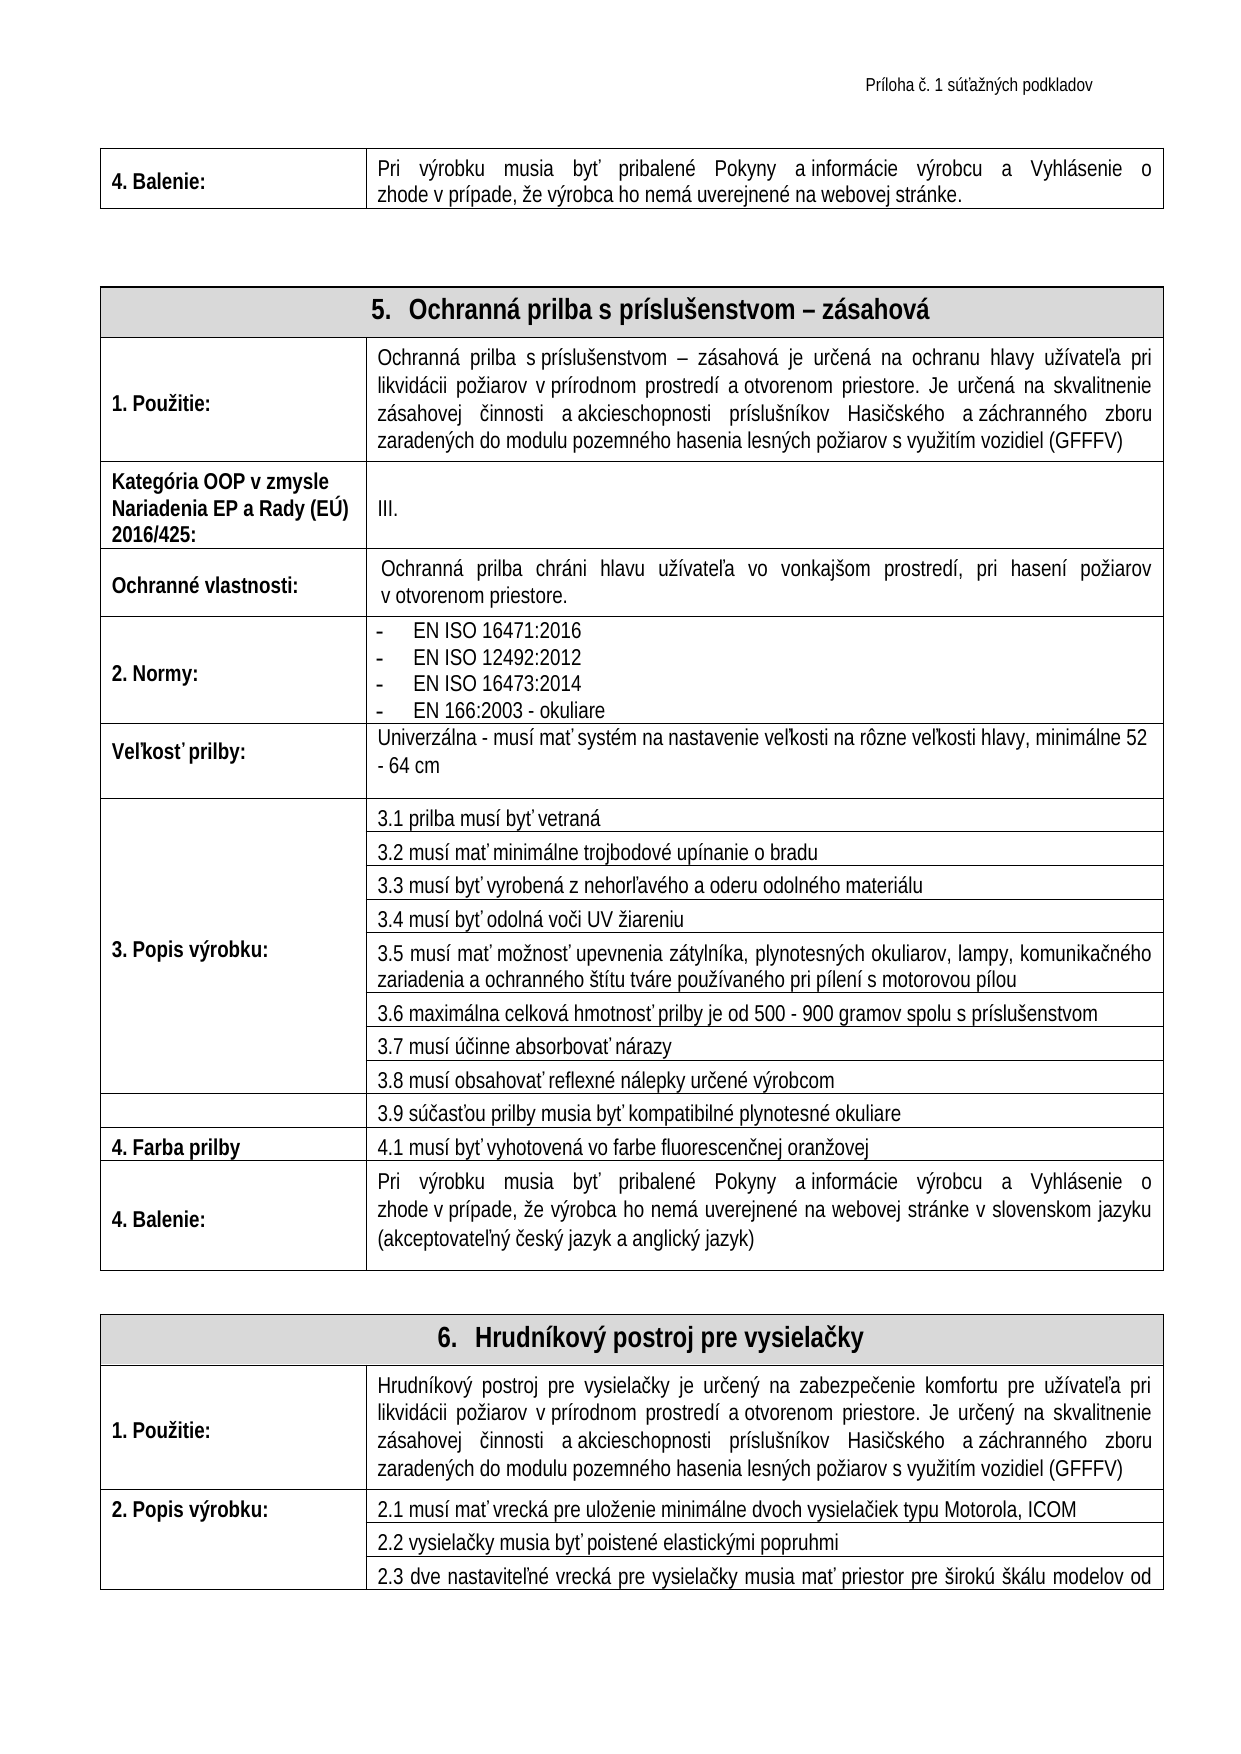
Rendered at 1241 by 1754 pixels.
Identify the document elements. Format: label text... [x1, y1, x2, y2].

table_cell III. [367, 462, 1163, 547]
table_cell EN ISO 16471:2016 EN ISO 12492:2012 EN ISO 16473:2014 EN 166:2003 - okuliare [367, 617, 1163, 723]
table_cell Univerzálna - musí mať systém na nastavenie veľkosti na rôzne veľkosti hlavy, minimálne 52 - 64 cm [367, 724, 1163, 798]
table_cell 3.7 musí účinne absorbovať nárazy [367, 1027, 1163, 1059]
table_cell 2.1 musí mať vrecká pre uloženie minimálne dvoch vysielačiek typu Motorola, ICOM [367, 1490, 1163, 1522]
table_cell Veľkosť prilby: [101, 724, 366, 798]
table_cell 4. Balenie: [101, 149, 366, 208]
table_cell 3. Popis výrobku: [101, 799, 366, 1093]
table_cell 3.9 súčasťou prilby musia byť kompatibilné plynotesné okuliare [367, 1094, 1163, 1127]
table_cell 3.8 musí obsahovať reflexné nálepky určené výrobcom [367, 1061, 1163, 1093]
table_cell 2.2 vysielačky musia byť poistené elastickými popruhmi [367, 1523, 1163, 1556]
table_cell [101, 1094, 366, 1127]
table_cell 2. Popis výrobku: [101, 1490, 366, 1589]
table_cell Hrudníkový postroj pre vysielačky je určený na zabezpečenie komfortu pre užívateľa pri likvidácii požiarov v prírodnom prostredí a otvorenom priestore. Je určený na skvalitnenie zásahovej činnosti a akcieschopnosti príslušníkov Hasičského a záchranného zboru zaradených do modulu pozemného hasenia lesných požiarov s využitím vozidiel (GFFFV) [367, 1366, 1163, 1488]
table_cell 3.4 musí byť odolná voči UV žiareniu [367, 900, 1163, 932]
table_cell 1. Použitie: [101, 1366, 366, 1488]
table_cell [367, 1557, 1163, 1589]
table_header Hrudníkový postroj pre vysielačky [101, 1315, 1163, 1364]
table_cell 3.2 musí mať minimálne trojbodové upínanie o bradu [367, 832, 1163, 865]
table_cell 4.1 musí byť vyhotovená vo farbe fluorescenčnej oranžovej [367, 1128, 1163, 1160]
table_cell Pri výrobku musia byť pribalené Pokyny a informácie výrobcu a Vyhlásenie o zhode v prípade, že výrobca ho nemá uverejnené na webovej stránke. [367, 149, 1163, 208]
table_cell 2. Normy: [101, 617, 366, 723]
table_cell Ochranná prilba chráni hlavu užívateľa vo vonkajšom prostredí, pri hasení požiarov v otvorenom priestore. [367, 549, 1163, 616]
table_cell 4. Balenie: [101, 1161, 366, 1270]
table_cell Kategória OOP v zmysle Nariadenia EP a Rady (EÚ) 2016/425: [101, 462, 366, 547]
table_cell 3.6 maximálna celková hmotnosť prilby je od 500 - 900 gramov spolu s príslušenstvom [367, 993, 1163, 1026]
table_cell Pri výrobku musia byť pribalené Pokyny a informácie výrobcu a Vyhlásenie o zhode v prípade, že výrobca ho nemá uverejnené na webovej stránke v slovenskom jazyku (akceptovateľný český jazyk a anglický jazyk) [367, 1161, 1163, 1270]
table_cell 3.3 musí byť vyrobená z nehorľavého a oderu odolného materiálu [367, 866, 1163, 898]
table_header Ochranná prilba s príslušenstvom – zásahová [101, 288, 1163, 337]
table_cell 3.1 prilba musí byť vetraná [367, 799, 1163, 831]
table_cell Ochranné vlastnosti: [101, 549, 366, 616]
table_cell 3.5 musí mať možnosť upevnenia zátylníka, plynotesných okuliarov, lampy, komunikačného zariadenia a ochranného štítu tváre používaného pri pílení s motorovou pílou [367, 933, 1163, 992]
table_cell 4. Farba prilby [101, 1128, 366, 1160]
table_cell Ochranná prilba s príslušenstvom – zásahová je určená na ochranu hlavy užívateľa pri likvidácii požiarov v prírodnom prostredí a otvorenom priestore. Je určená na skvalitnenie zásahovej činnosti a akcieschopnosti príslušníkov Hasičského a záchranného zboru zaradených do modulu pozemného hasenia lesných požiarov s využitím vozidiel (GFFFV) [367, 338, 1163, 461]
table_cell 1. Použitie: [101, 338, 366, 461]
